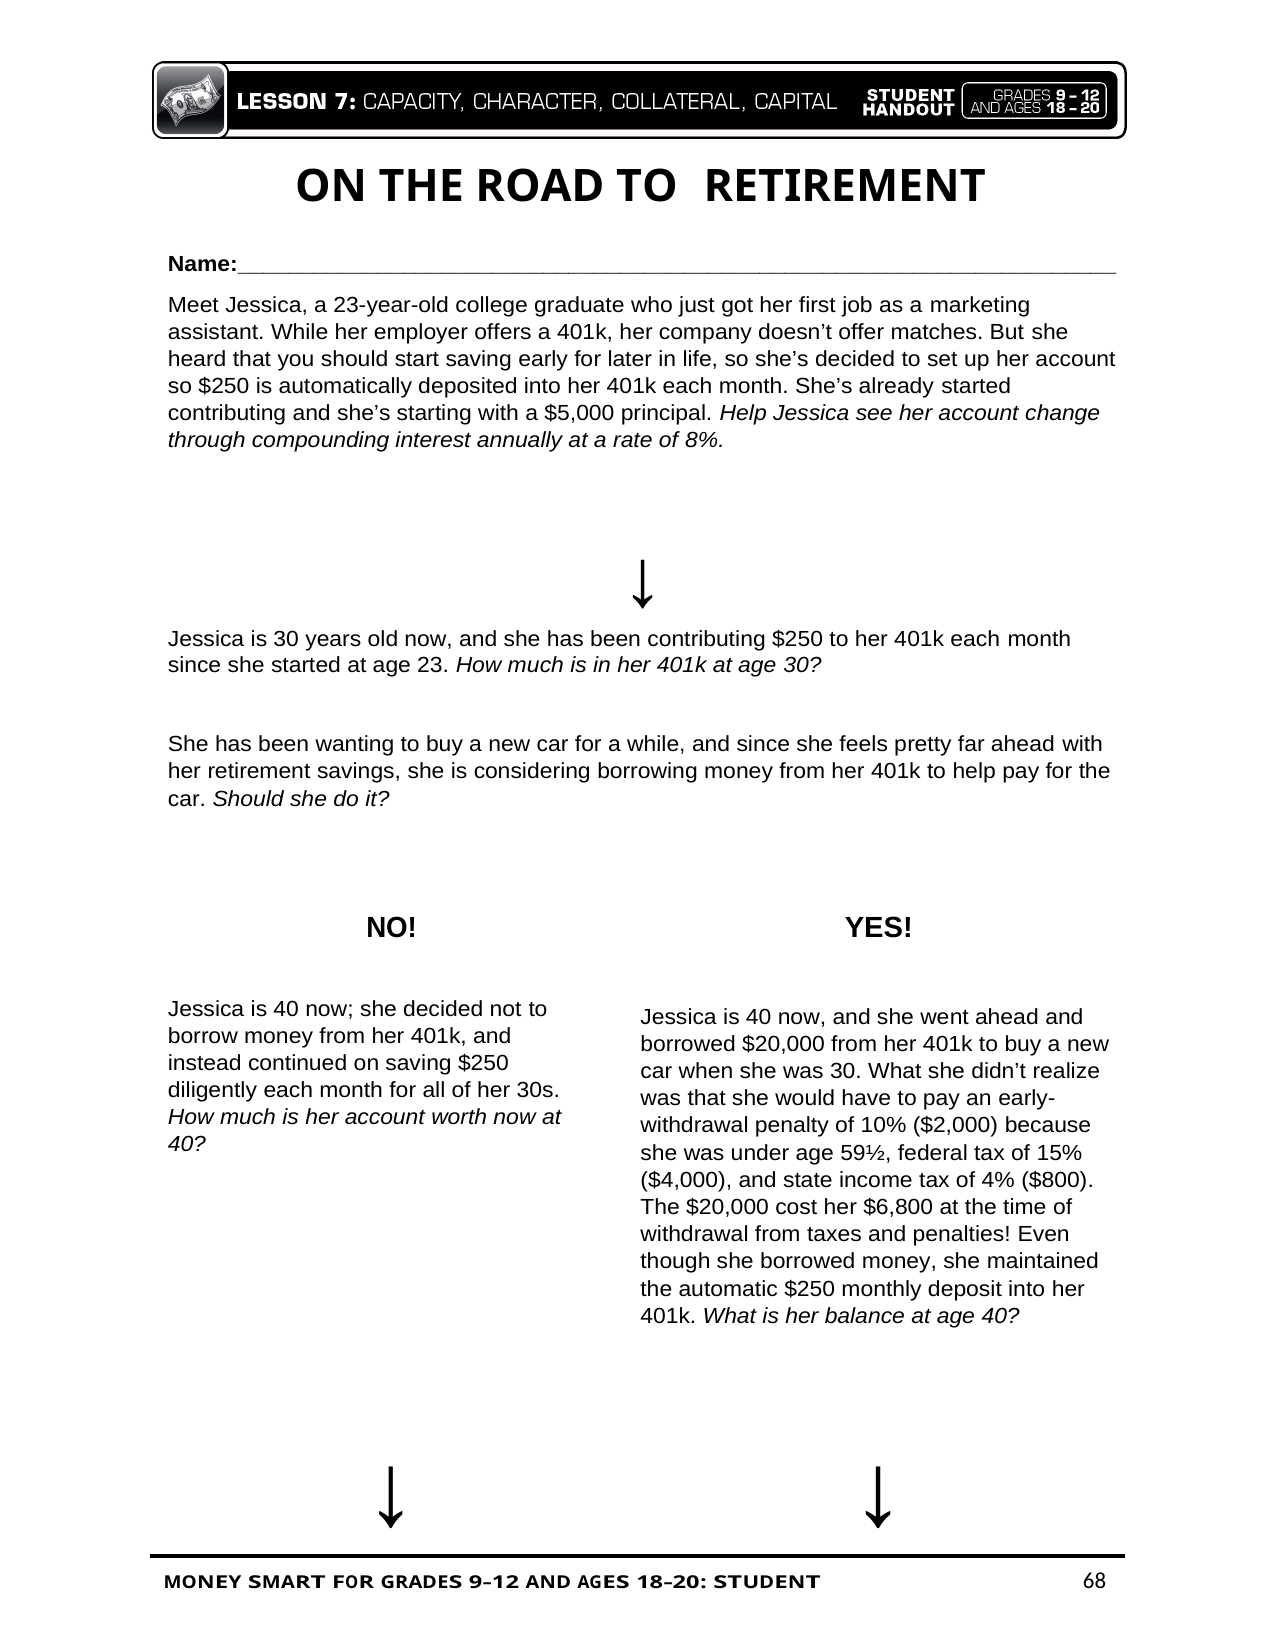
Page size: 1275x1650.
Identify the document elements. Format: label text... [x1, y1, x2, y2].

text Jessica is 40 now, and she went ahead and borrowed $20,000 from her 401k to buy a new car when she was 30. What she didn’t realize was that she would have to pay an early- withdrawal penalty of 10% ($2,000) because she was under age 59½, federal tax of 15% ($4,000), and state income tax of 4% ($800). The $20,000 cost her $6,800 at the time of withdrawal from taxes and penalties! Even though she borrowed money, she maintained the automatic $250 monthly deposit into her 401k. What is her balance at age 40? [640, 1004, 1109, 1328]
text NO! YES! [139, 909, 1139, 943]
text ↓ [149, 529, 1136, 624]
subtitle ON THE ROAD TO RETIREMENT [144, 153, 1136, 213]
text She has been wanting to buy a new car for a while, and since she feels pretty far ahead with her retirement savings, she is considering borrowing money from her 401k to help pay for the car. Should she do it? [168, 731, 1116, 811]
picture [151, 61, 1127, 139]
text Meet Jessica, a 23-year-old college graduate who just got her first job as a marketing assistant. While her employer offers a 401k, her company doesn’t offer matches. But she heard that you should start saving early for later in life, so she’s decided to set up her account so $250 is automatically deposited into her 401k each month. She’s already started contributing and she’s starting with a $5,000 principal. Help Jessica see her account change through compounding interest annually at a rate of 8%. [168, 291, 1116, 453]
text Name:_____________________________________________________________________ [168, 251, 1139, 276]
text Jessica is 30 years old now, and she has been contributing $250 to her 401k each month since she started at age 23. How much is in her 401k at age 30? [168, 626, 1089, 677]
text Jessica is 40 now; she decided not to borrow money from her 401k, and instead continued on saving $250 diligently each month for all of her 30s. How much is her account worth now at 40? [168, 995, 592, 1157]
text ↓ ↓ [367, 1432, 1139, 1548]
